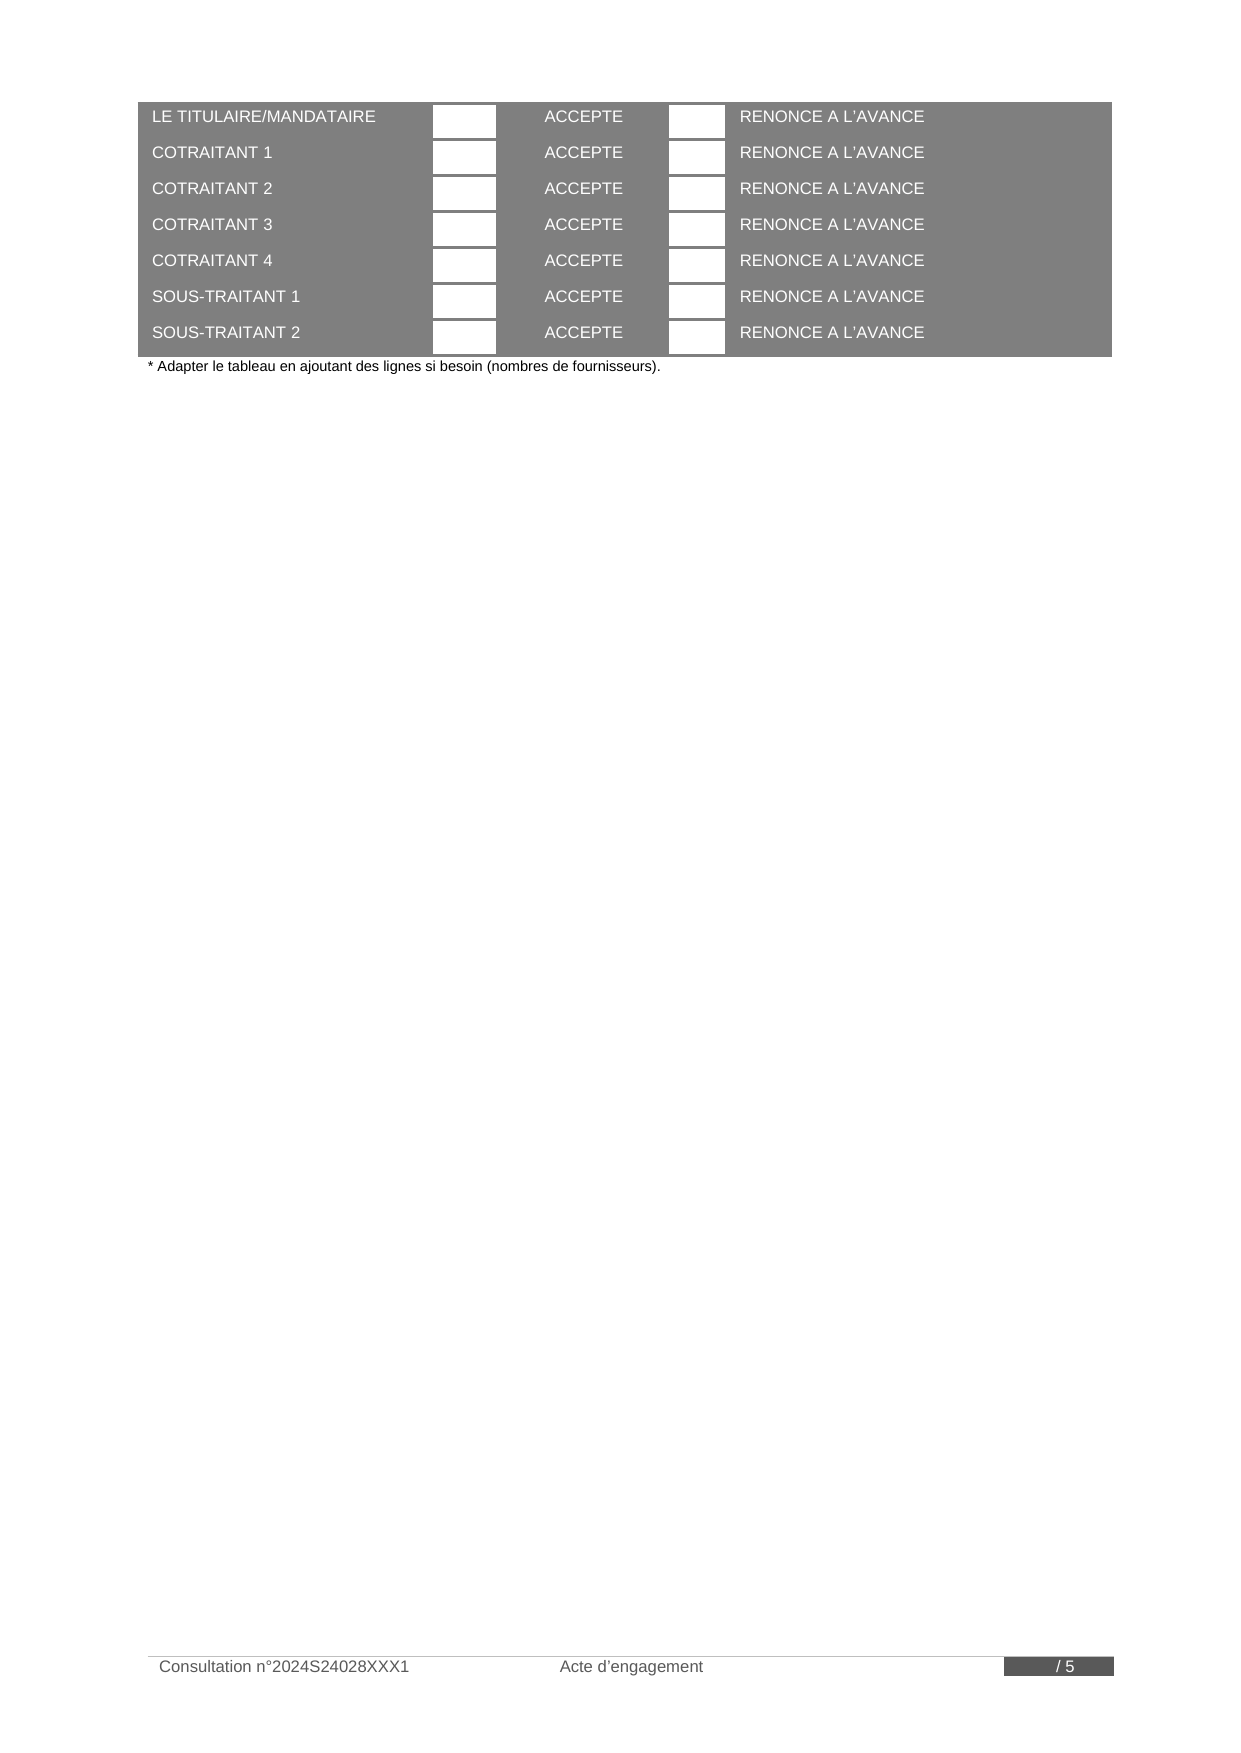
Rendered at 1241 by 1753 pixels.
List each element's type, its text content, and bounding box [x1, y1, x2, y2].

table_cell [669, 213, 725, 246]
table_cell [433, 249, 496, 282]
table_cell [433, 321, 496, 354]
table_cell RENONCE A L’AVANCE [728, 285, 1109, 318]
table_cell ACCEPTE [499, 321, 666, 354]
table_header LE TITULAIRE/MANDATAIRE [141, 105, 430, 138]
table_cell [669, 321, 725, 354]
table_cell [433, 213, 496, 246]
table_cell RENONCE A L’AVANCE [728, 177, 1109, 210]
table_cell [433, 285, 496, 318]
table_cell [669, 177, 725, 210]
table_cell RENONCE A L’AVANCE [728, 249, 1109, 282]
table_cell [669, 285, 725, 318]
table_cell COTRAITANT 3 [141, 213, 430, 246]
table_cell [669, 249, 725, 282]
table_cell COTRAITANT 1 [141, 141, 430, 174]
table_cell SOUS-TRAITANT 2 [141, 321, 430, 354]
table_cell RENONCE A L’AVANCE [728, 321, 1109, 354]
table_cell ACCEPTE [499, 213, 666, 246]
text * Adapter le tableau en ajoutant des lignes si besoin (nombres de fournisseurs). [148, 357, 1093, 374]
table_header RENONCE A L’AVANCE [728, 105, 1109, 138]
table_cell RENONCE A L’AVANCE [728, 141, 1109, 174]
table_cell SOUS-TRAITANT 1 [141, 285, 430, 318]
table_cell [669, 141, 725, 174]
table_cell [433, 141, 496, 174]
table_cell ACCEPTE [499, 177, 666, 210]
table_cell RENONCE A L’AVANCE [728, 213, 1109, 246]
table_cell ACCEPTE [499, 141, 666, 174]
table_cell COTRAITANT 2 [141, 177, 430, 210]
table_header ACCEPTE [499, 105, 666, 138]
table_header [433, 105, 496, 138]
table_cell [433, 177, 496, 210]
table_cell COTRAITANT 4 [141, 249, 430, 282]
table_header [669, 105, 725, 138]
table_cell ACCEPTE [499, 249, 666, 282]
table_cell ACCEPTE [499, 285, 666, 318]
